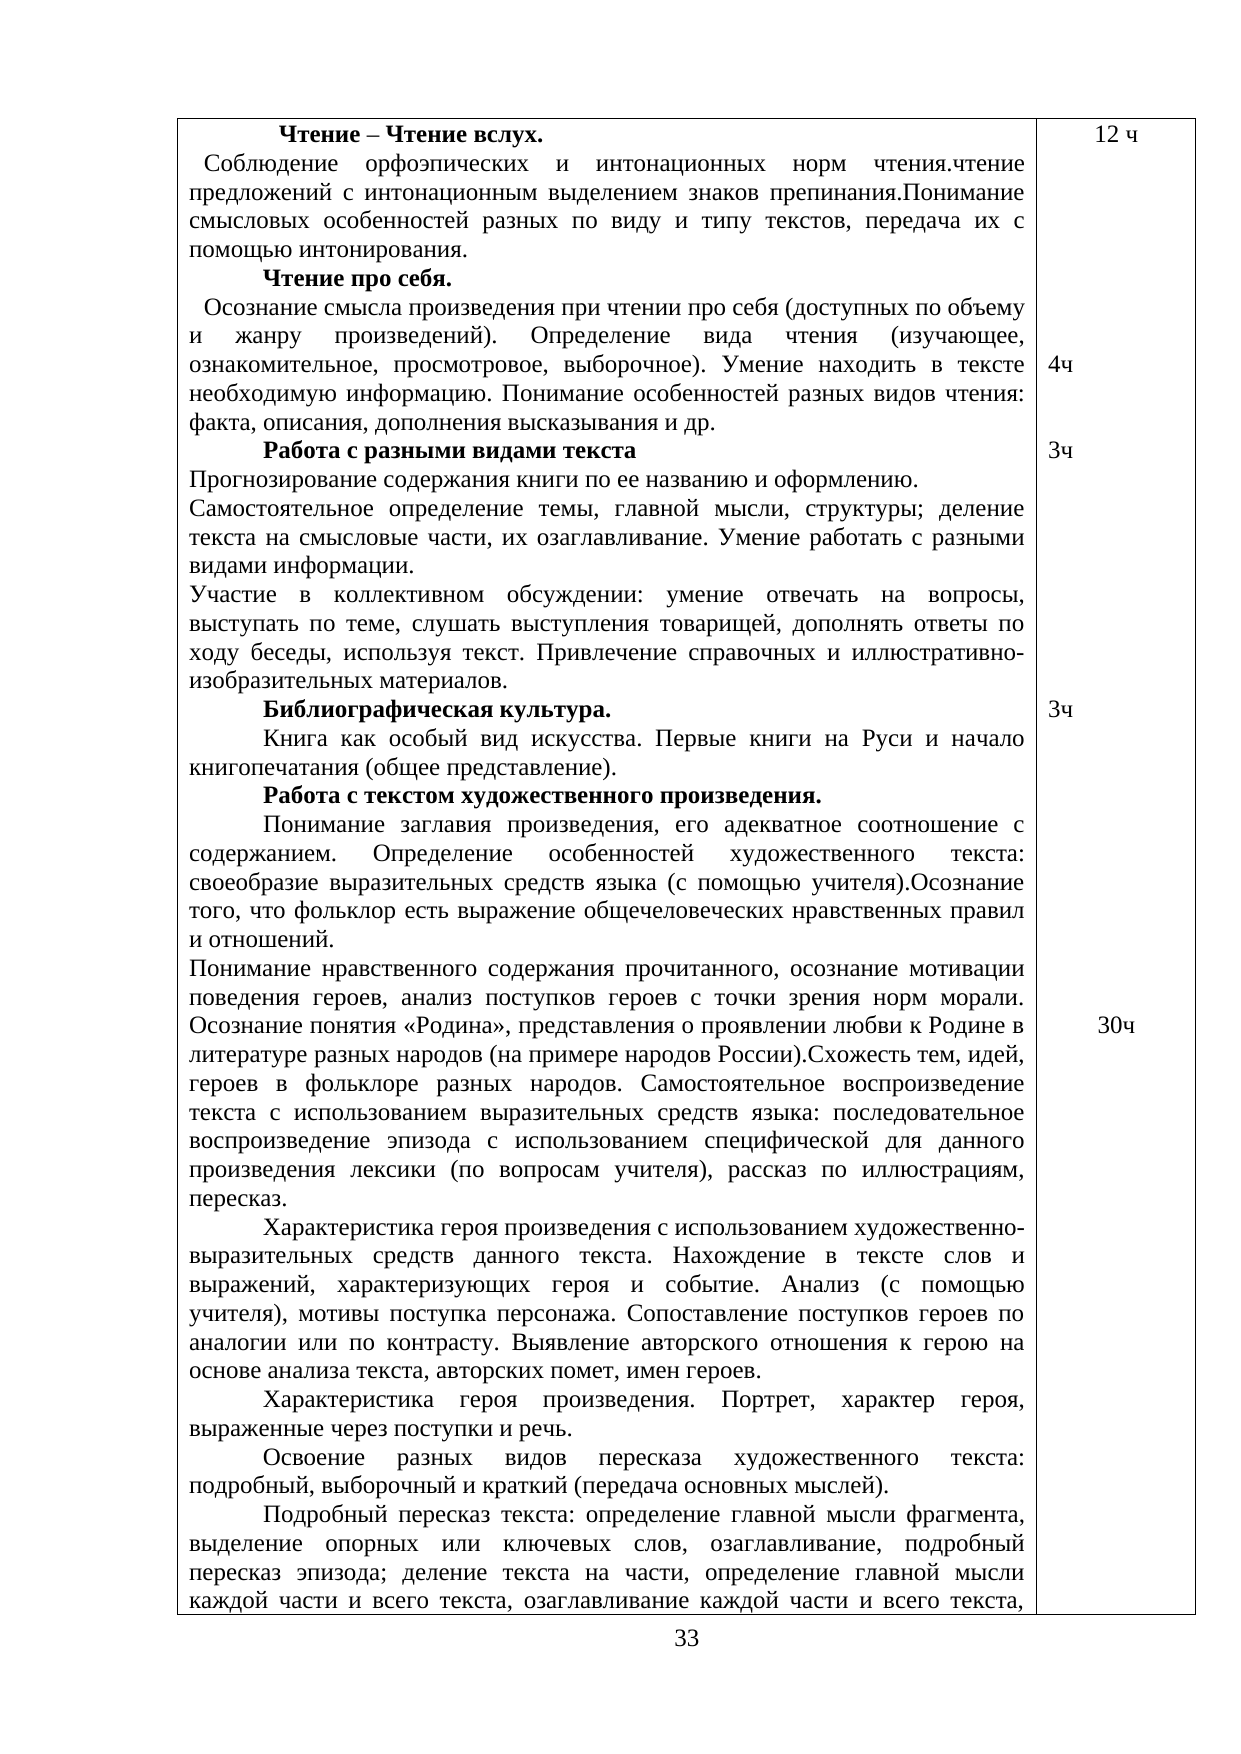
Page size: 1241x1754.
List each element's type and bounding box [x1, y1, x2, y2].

table_cell [1037, 119, 1195, 1614]
table_cell [178, 119, 1036, 1614]
